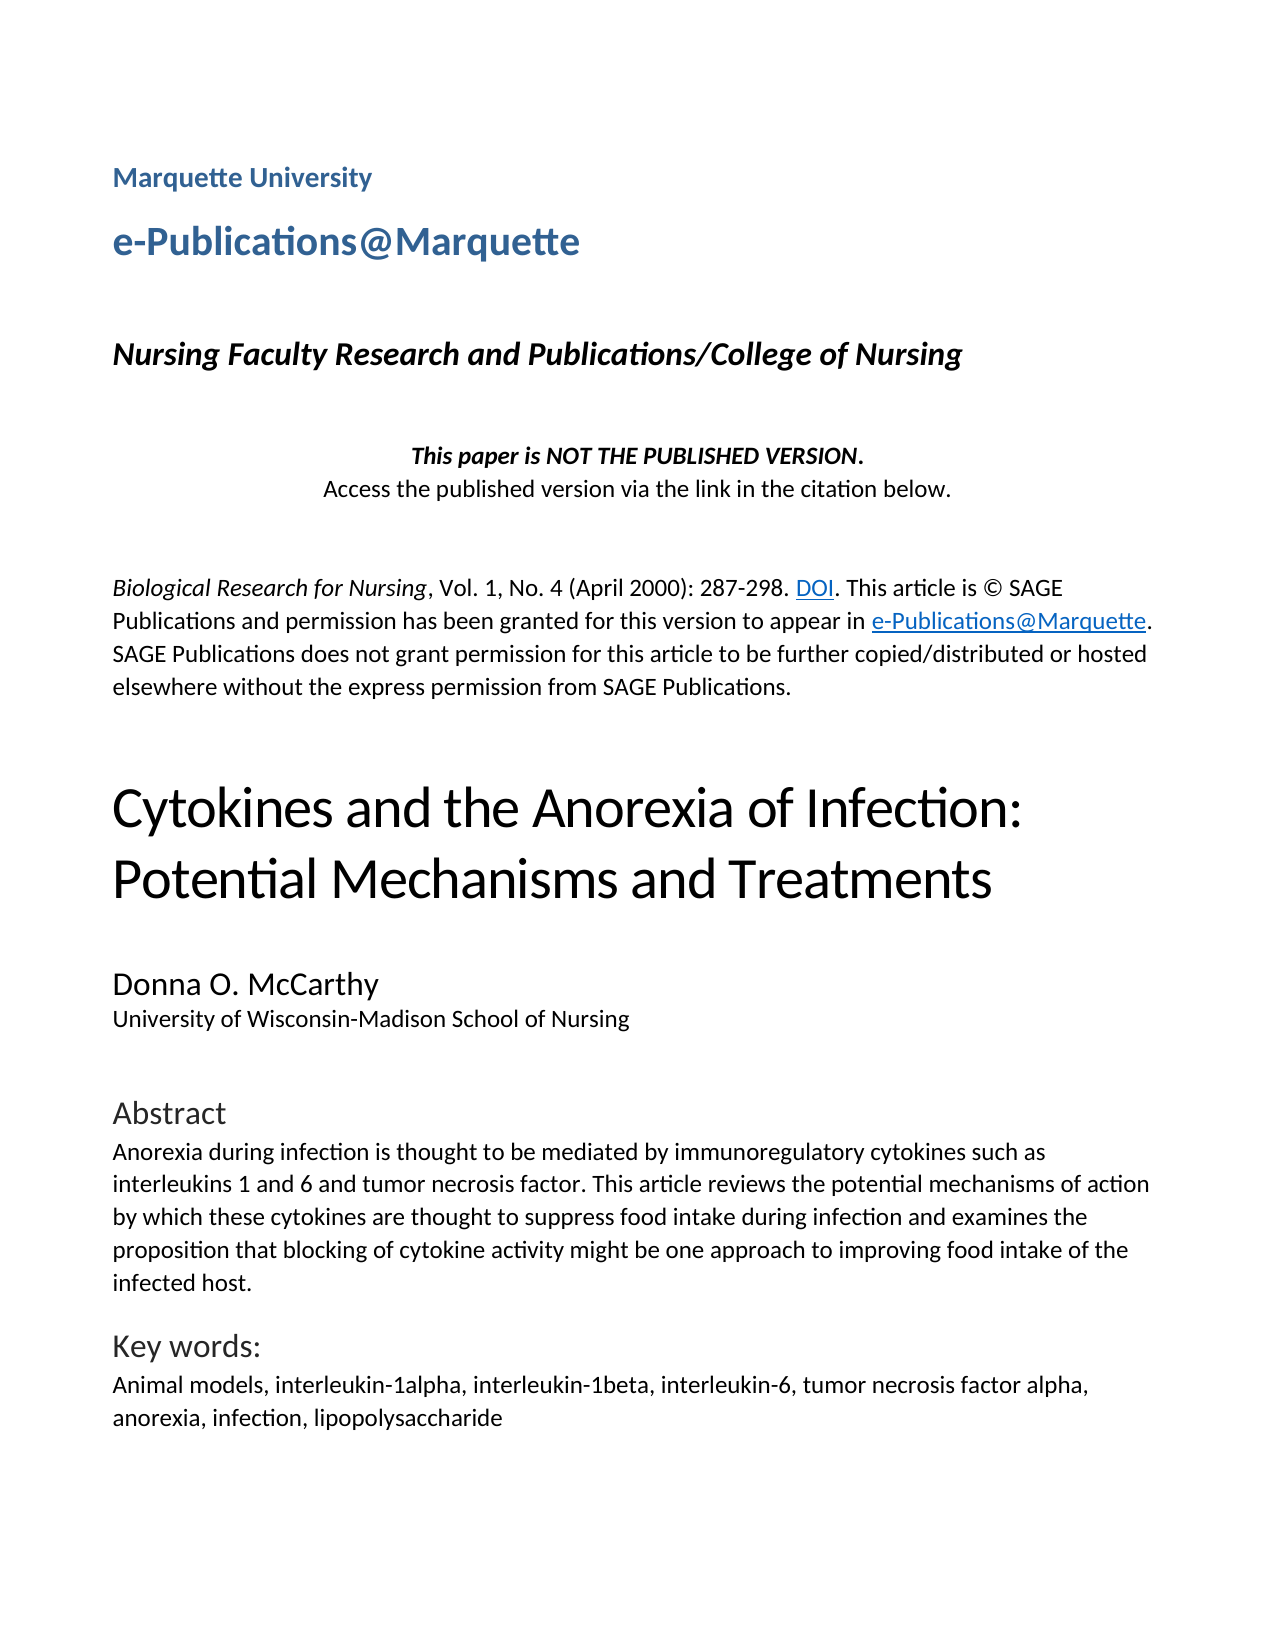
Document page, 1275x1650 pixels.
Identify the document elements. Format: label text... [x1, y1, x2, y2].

text e-Publications@Marquette [112, 214, 1162, 265]
text Nursing Faculty Research and Publications/College of Nursing [112, 333, 1162, 374]
text Donna O. McCarthy [112, 962, 1162, 1003]
subtitle Key words: [112, 1325, 1162, 1366]
title Cytokines and the Anorexia of Infection: Potential Mechanisms and Treatments [112, 770, 1162, 913]
subtitle Abstract [112, 1092, 1162, 1132]
text University of Wisconsin-Madison School of Nursing [112, 1003, 1162, 1034]
text Anorexia during infection is thought to be mediated by immunoregulatory cytokines such as interleukins 1 and 6 and tumor necrosis factor. This article reviews the potential mechanisms of action by which these cytokines are thought to suppress food intake during infection and examines the proposition that blocking of cytokine activity might be one approach to improving food intake of the infected host. [112, 1136, 1162, 1298]
text Access the published version via the link in the citation below. [112, 473, 1162, 504]
text This paper is NOT THE PUBLISHED VERSION. [112, 440, 1162, 471]
text Marquette University [112, 159, 1162, 195]
text Biological Research for Nursing, Vol. 1, No. 4 (April 2000): 287-298. DOI. This article is © SAGE Publications and permission has been granted for this version to appear in e-Publications@Marquette. SAGE Publications does not grant permission for this article to be further copied/distributed or hosted elsewhere without the express permission from SAGE Publications. [112, 572, 1162, 702]
text Animal models, interleukin-1alpha, interleukin-1beta, interleukin-6, tumor necrosis factor alpha, anorexia, infection, lipopolysaccharide [112, 1369, 1162, 1433]
